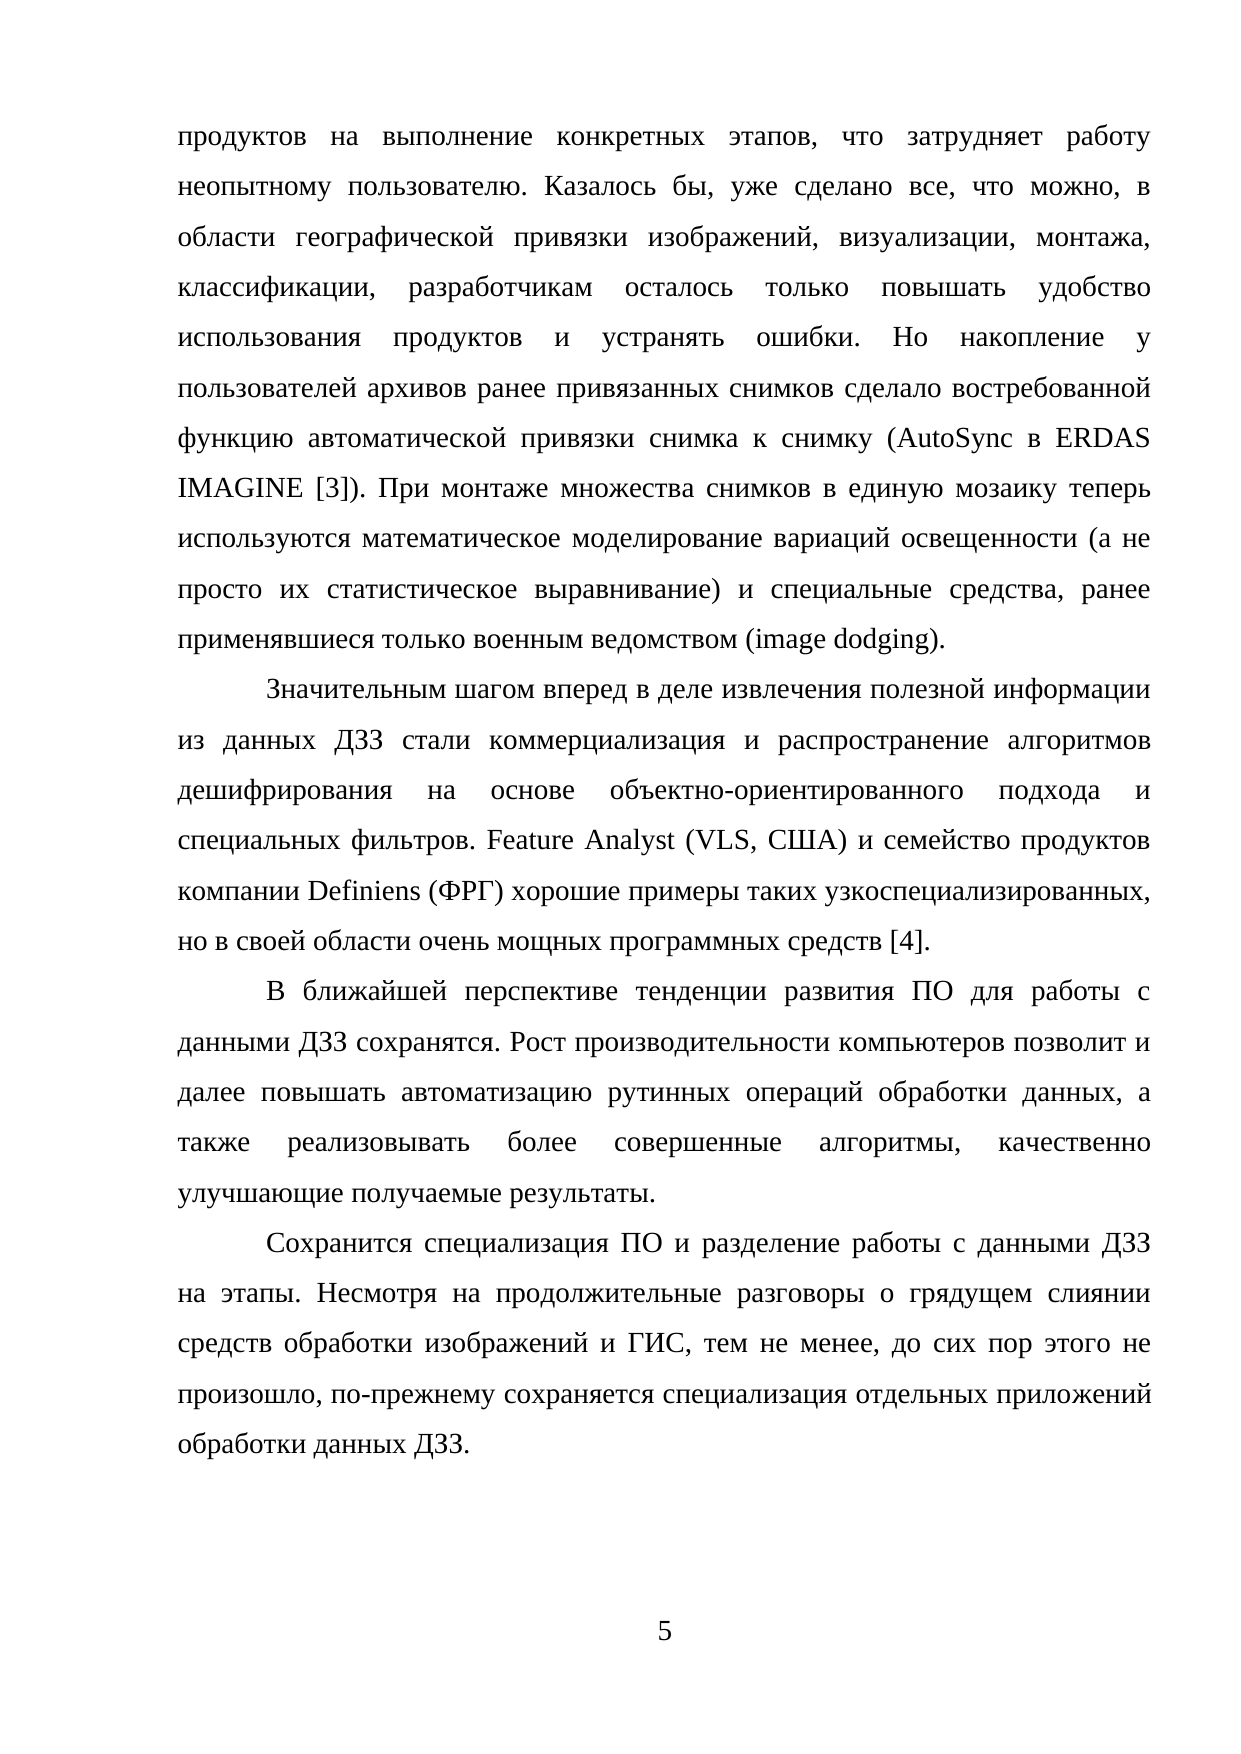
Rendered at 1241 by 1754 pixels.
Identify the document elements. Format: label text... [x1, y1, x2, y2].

text Значительным шагом вперед в деле извлечения полезной информации из данных ДЗЗ стали коммерциализация и распространение алгоритмов дешифрирования на основе объектно-ориентированного подхода и специальных фильтров. Feature Analyst (VLS, США) и семейство продуктов компании Definiens (ФРГ) хорошие примеры таких узкоспециализированных, но в своей области очень мощных программных средств [4]. [177, 672, 1152, 957]
text Сохранится специализация ПО и разделение работы с данными ДЗЗ на этапы. Несмотря на продолжительные разговоры о грядущем слиянии средств обработки изображений и ГИС, тем не менее, до сих пор этого не произошло, по-прежнему сохраняется специализация отдельных приложений обработки данных ДЗЗ. [177, 1225, 1152, 1460]
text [177, 118, 1152, 655]
text В ближайшей перспективе тенденции развития ПО для работы с данными ДЗЗ сохранятся. Рост производительности компьютеров позволит и далее повышать автоматизацию рутинных операций обработки данных, а также реализовывать более совершенные алгоритмы, качественно улучшающие получаемые результаты. [177, 973, 1152, 1208]
